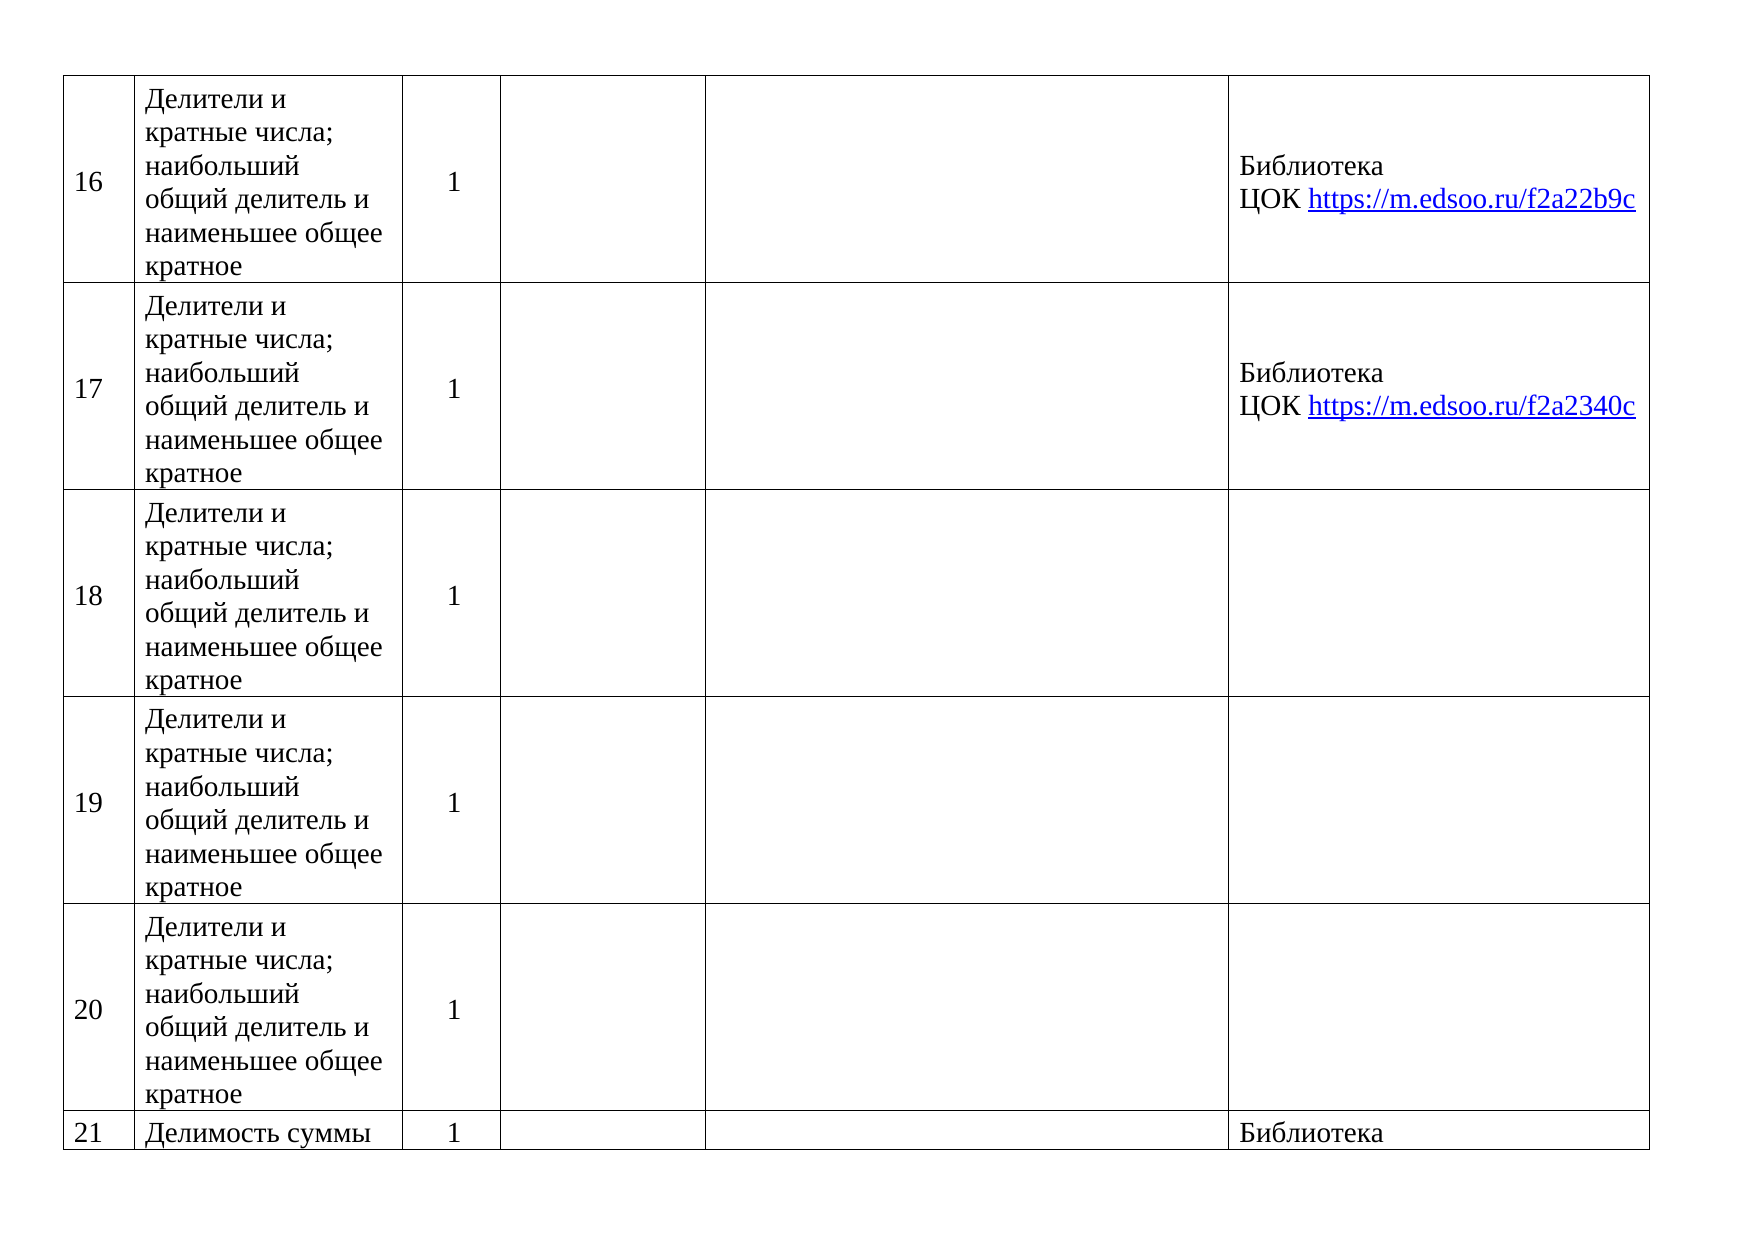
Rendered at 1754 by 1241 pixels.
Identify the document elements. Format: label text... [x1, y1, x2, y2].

table_cell [501, 1111, 705, 1149]
table_cell Библиотека ЦОК https://m.edsoo.ru/f2a22b9c [1229, 76, 1649, 282]
table_cell Делители и кратные числа; наибольший общий делитель и наименьшее общее кратное [135, 490, 402, 696]
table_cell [1229, 1111, 1649, 1149]
table_cell 1 [403, 490, 500, 696]
table_cell [501, 697, 705, 903]
table_cell 16 [64, 76, 134, 282]
table_cell 1 [403, 283, 500, 489]
table_cell 20 [64, 904, 134, 1110]
table_cell [706, 1111, 1228, 1149]
table_cell 1 [403, 697, 500, 903]
table_cell [501, 76, 705, 282]
table_cell [706, 904, 1228, 1110]
table_cell 1 [403, 76, 500, 282]
table_cell [501, 283, 705, 489]
table_cell Делители и кратные числа; наибольший общий делитель и наименьшее общее кратное [135, 904, 402, 1110]
table_cell 21 [64, 1111, 134, 1149]
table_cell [135, 283, 402, 489]
table_cell 1 [403, 904, 500, 1110]
table_cell [1229, 490, 1649, 696]
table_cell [135, 1111, 402, 1149]
table_cell [501, 490, 705, 696]
table_cell 17 [64, 283, 134, 489]
table_cell 1 [403, 1111, 500, 1149]
table_cell [706, 490, 1228, 696]
table_cell Делители и кратные числа; наибольший общий делитель и наименьшее общее кратное [135, 697, 402, 903]
table_cell 18 [64, 490, 134, 696]
table_cell 19 [64, 697, 134, 903]
table_cell [501, 904, 705, 1110]
table_cell Библиотека ЦОК https://m.edsoo.ru/f2a2340c [1229, 283, 1649, 489]
table_cell [706, 283, 1228, 489]
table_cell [135, 76, 402, 282]
table_cell [706, 76, 1228, 282]
table_cell [706, 697, 1228, 903]
table_cell [1229, 697, 1649, 903]
table_cell [1229, 904, 1649, 1110]
